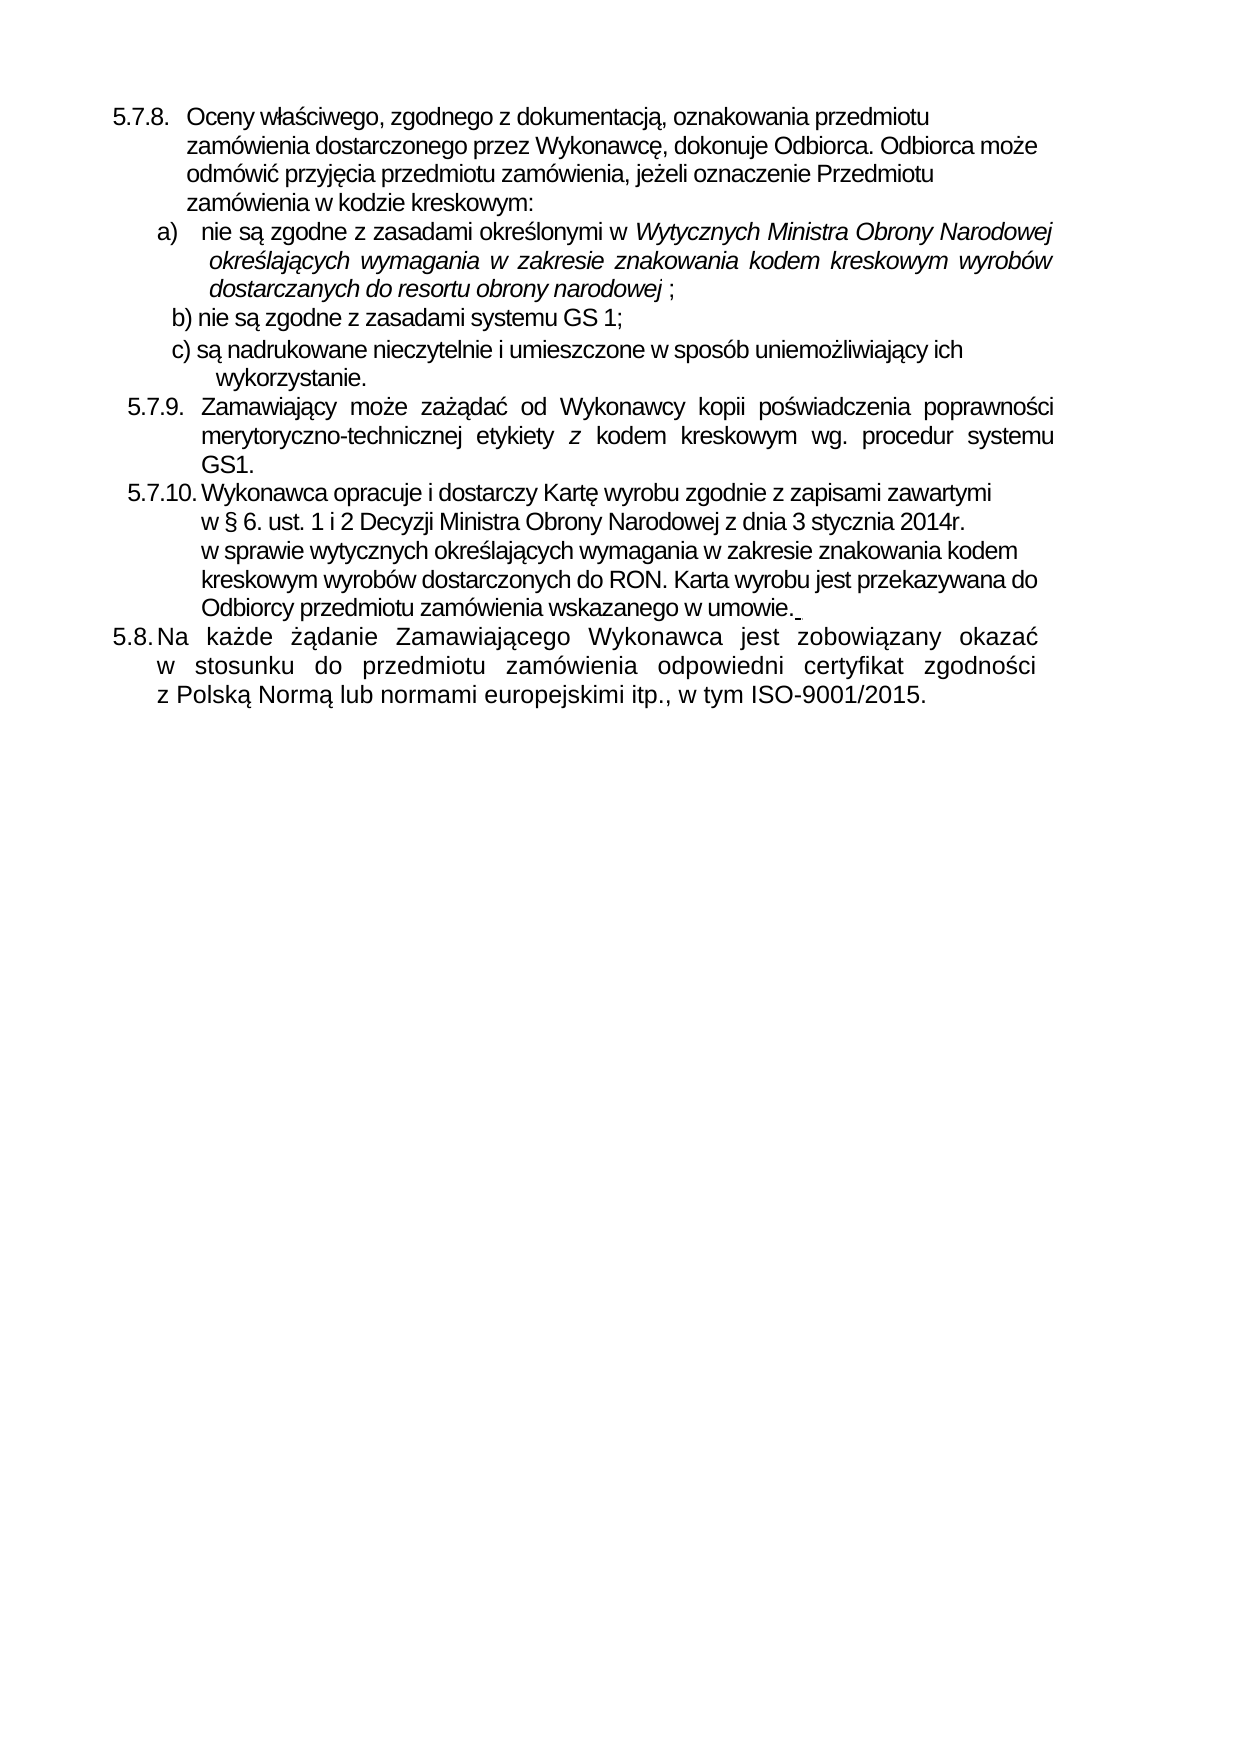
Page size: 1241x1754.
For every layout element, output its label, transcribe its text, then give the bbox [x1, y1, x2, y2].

text c) są nadrukowane nieczytelnie i umieszczone w sposób uniemożliwiający ich wykorzystanie. [171, 335, 1055, 392]
list nie są zgodne z zasadami określonymi w Wytycznych Ministra Obrony Narodowej określających wymagania w zakresie znakowania kodem kreskowym wyrobów dostarczanych do resortu obrony narodowej ; [157, 217, 1055, 303]
list Wykonawca opracuje i dostarczy Kartę wyrobu zgodnie z zapisami zawartymi w § 6. ust. 1 i 2 Decyzji Ministra Obrony Narodowej z dnia 3 stycznia 2014r. w sprawie wytycznych określających wymagania w zakresie znakowania kodem kreskowym wyrobów dostarczonych do RON. Karta wyrobu jest przekazywana do Odbiorcy przedmiotu zamówienia wskazanego w umowie. [127, 478, 1055, 622]
list Na każde żądanie Zamawiającego Wykonawca jest zobowiązany okazać w stosunku do przedmiotu zamówienia odpowiedni certyfikat zgodności z Polską Normą lub normami europejskimi itp., w tym ISO-9001/2015. [112, 622, 1057, 708]
list Zamawiający może zażądać od Wykonawcy kopii poświadczenia poprawności merytoryczno-technicznej etykiety z kodem kreskowym wg. procedur systemu GS1. [127, 392, 1055, 478]
list Oceny właściwego, zgodnego z dokumentacją, oznakowania przedmiotu zamówienia dostarczonego przez Wykonawcę, dokonuje Odbiorca. Odbiorca może odmówić przyjęcia przedmiotu zamówienia, jeżeli oznaczenie Przedmiotu zamówienia w kodzie kreskowym: [112, 102, 1055, 217]
text b) nie są zgodne z zasadami systemu GS 1; [171, 303, 1057, 332]
